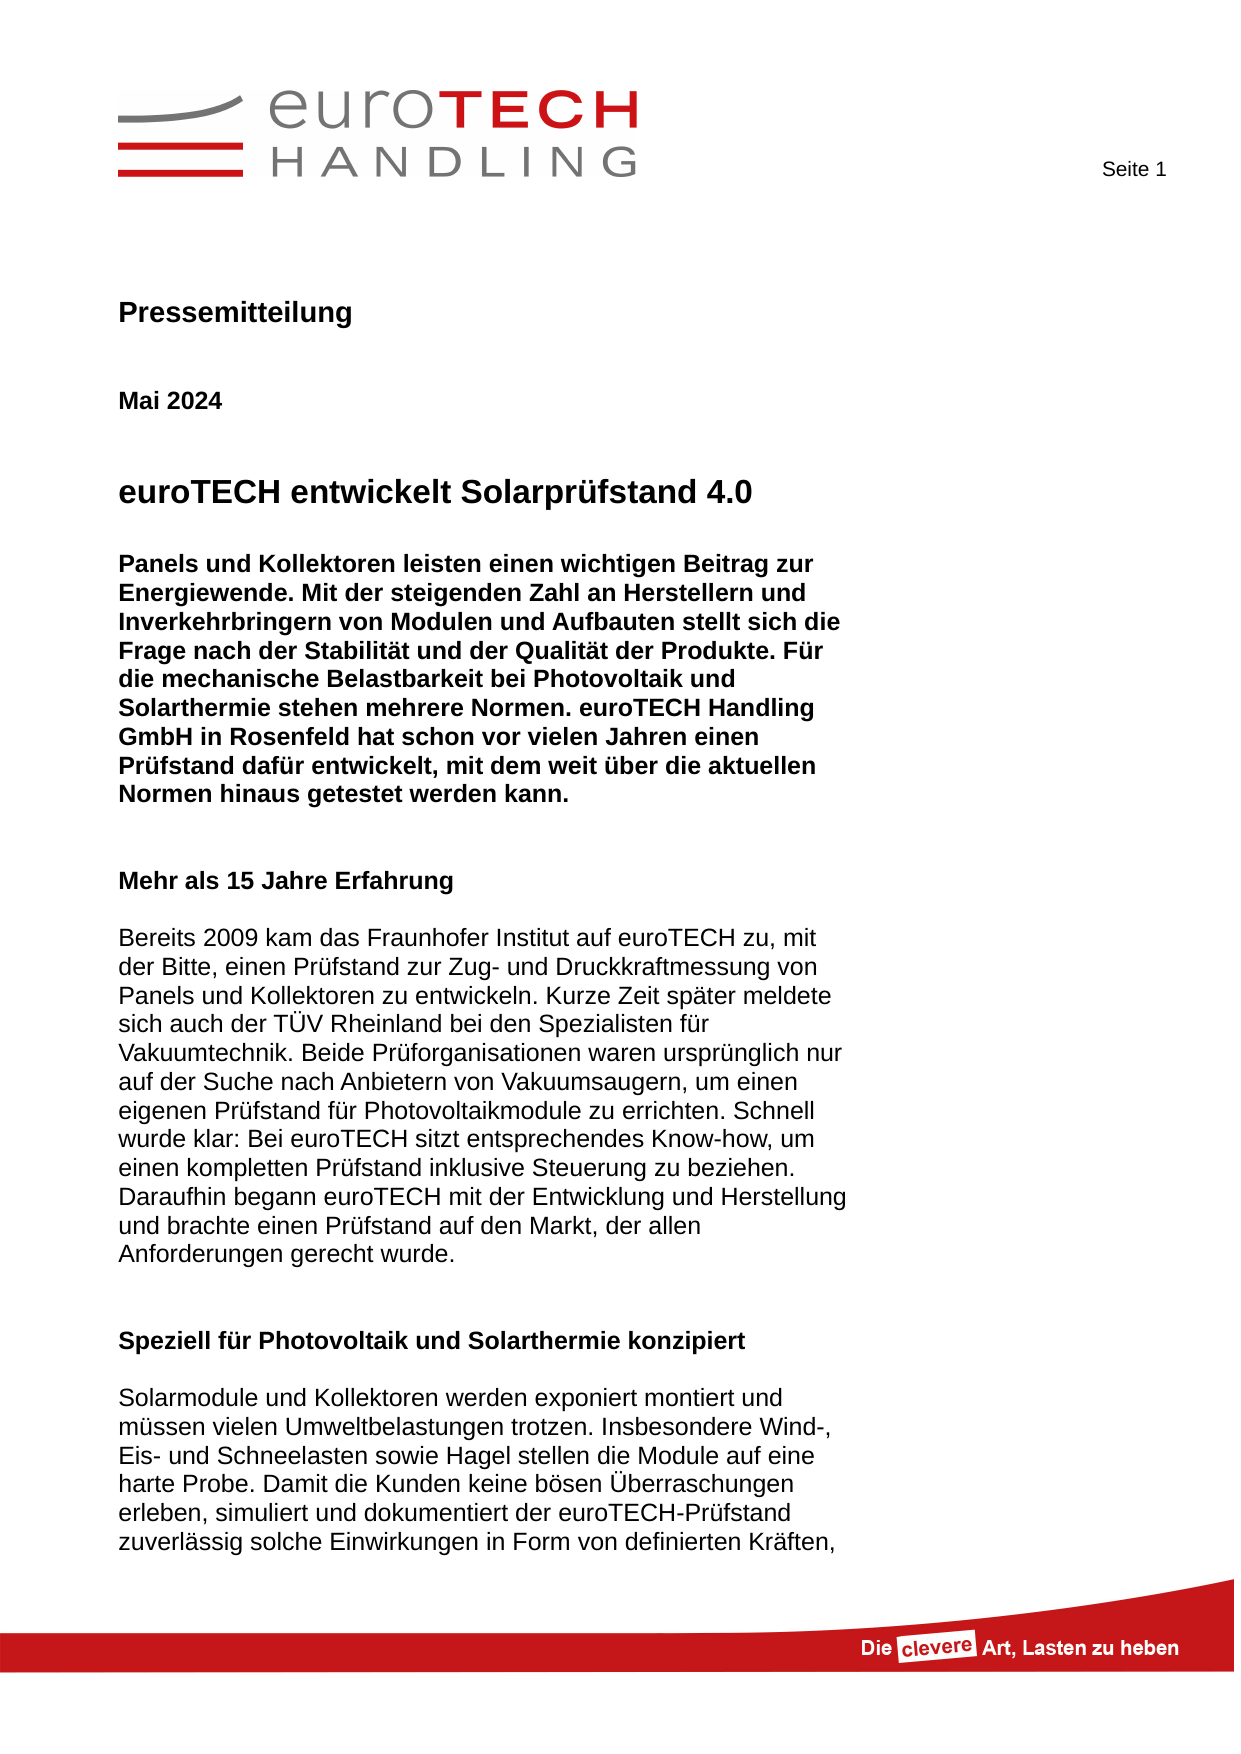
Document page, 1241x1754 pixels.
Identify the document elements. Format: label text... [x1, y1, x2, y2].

text Pressemitteilung [118, 295, 856, 329]
text Bereits 2009 kam das Fraunhofer Institut auf euroTECH zu, mit der Bitte, einen Prüfstand zur Zug- und Druckkraftmessung von Panels und Kollektoren zu entwickeln. Kurze Zeit später meldete sich auch der TÜV Rheinland bei den Spezialisten für Vakuumtechnik. Beide Prüforganisationen waren ursprünglich nur auf der Suche nach Anbietern von Vakuumsaugern, um einen eigenen Prüfstand für Photovoltaikmodule zu errichten. Schnell wurde klar: Bei euroTECH sitzt entsprechendes Know-how, um einen kompletten Prüfstand inklusive Steuerung zu beziehen. Daraufhin begann euroTECH mit der Entwicklung und Herstellung und brachte einen Prüfstand auf den Markt, der allen Anforderungen gerecht wurde. [118, 923, 856, 1268]
text Speziell für Photovoltaik und Solarthermie konzipiert [118, 1326, 856, 1354]
text Mai 2024 [118, 386, 856, 415]
picture [0, 1575, 1235, 1694]
text Mehr als 15 Jahre Erfahrung [118, 866, 856, 894]
text Panels und Kollektoren leisten einen wichtigen Beitrag zur Energiewende. Mit der steigenden Zahl an Herstellern und Inverkehrbringern von Modulen und Aufbauten stellt sich die Frage nach der Stabilität und der Qualität der Produkte. Für die mechanische Belastbarkeit bei Photovoltaik und Solarthermie stehen mehrere Normen. euroTECH Handling GmbH in Rosenfeld hat schon vor vielen Jahren einen Prüfstand dafür entwickelt, mit dem weit über die aktuellen Normen hinaus getestet werden kann. [118, 549, 856, 808]
picture [118, 90, 637, 177]
text euroTECH entwickelt Solarprüfstand 4.0 [118, 473, 856, 511]
